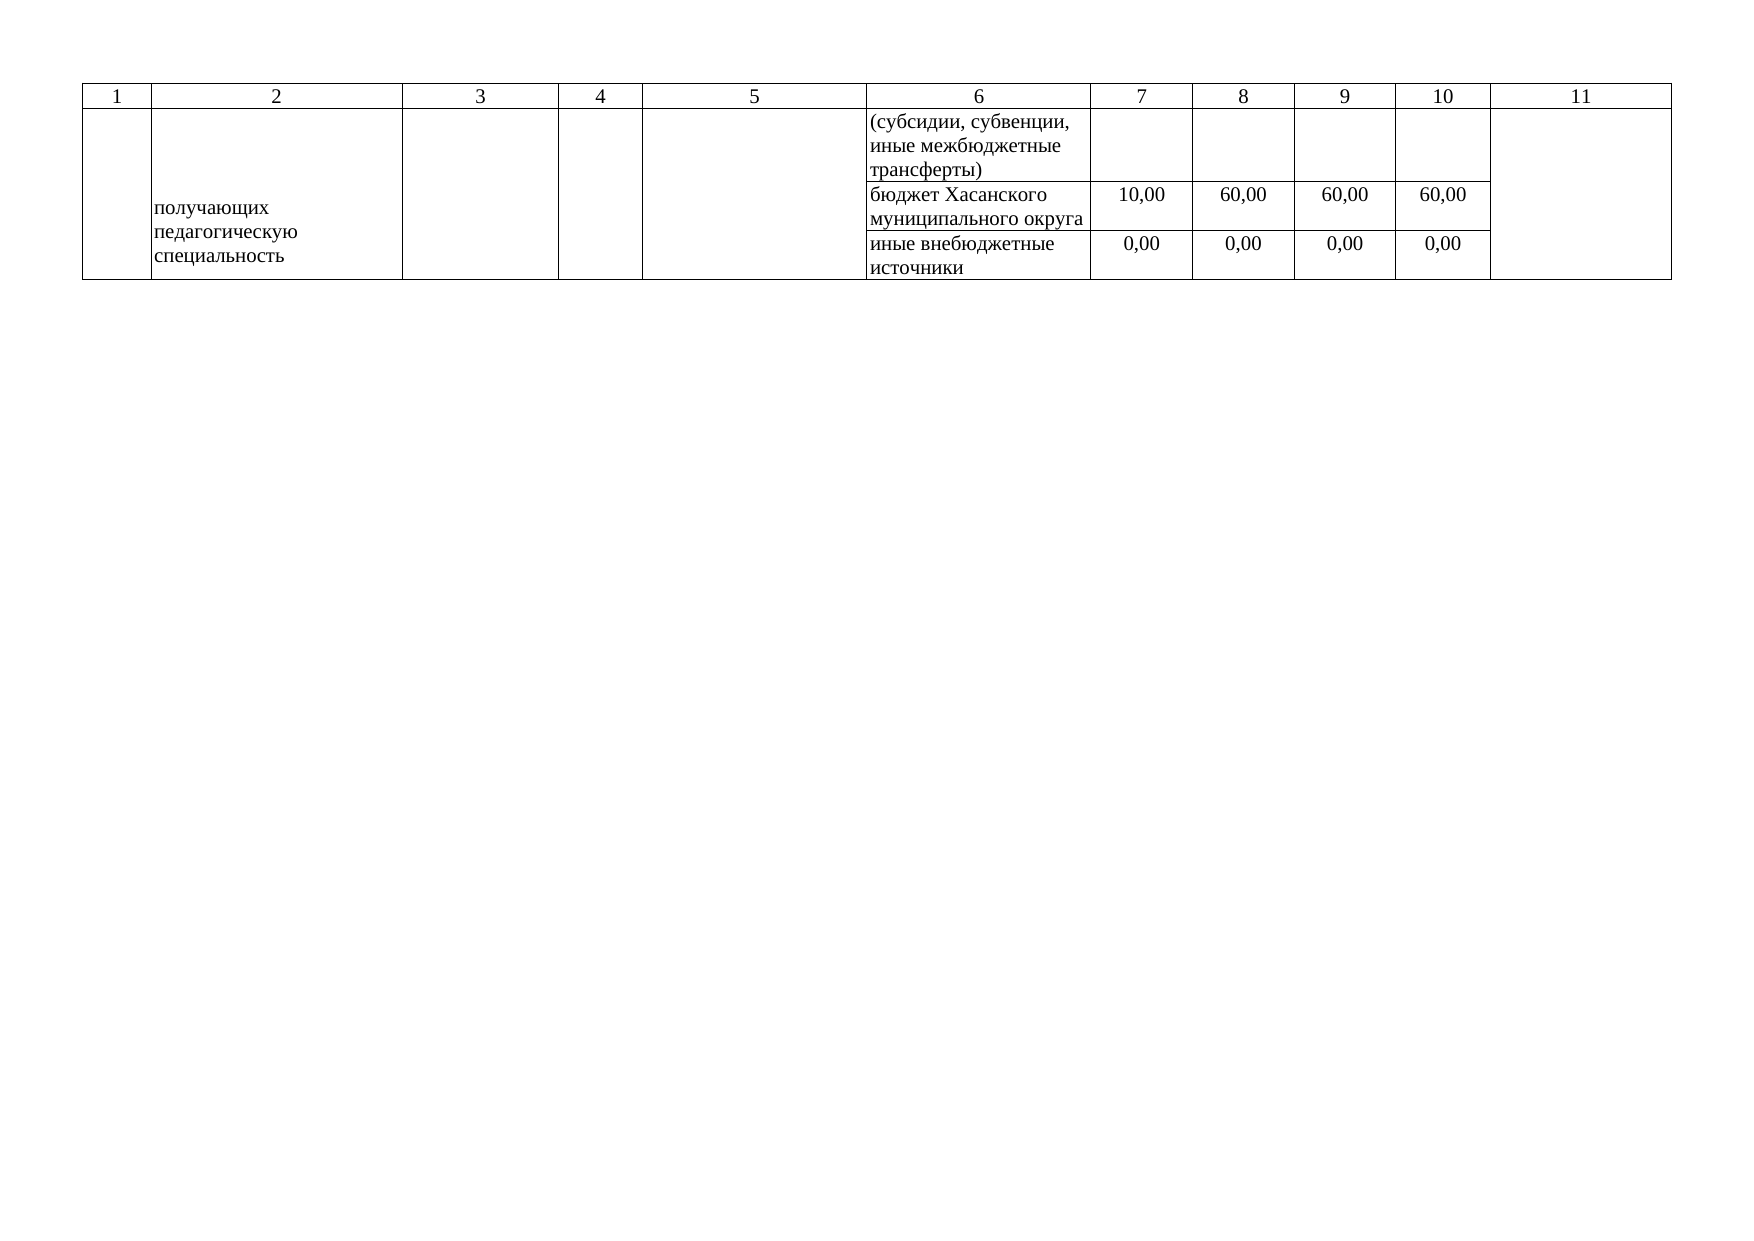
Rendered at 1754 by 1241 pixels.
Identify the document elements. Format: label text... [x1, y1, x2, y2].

table_header 10 [1396, 84, 1490, 108]
table_header 1 [83, 84, 151, 108]
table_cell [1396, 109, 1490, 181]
table_header 2 [152, 84, 402, 108]
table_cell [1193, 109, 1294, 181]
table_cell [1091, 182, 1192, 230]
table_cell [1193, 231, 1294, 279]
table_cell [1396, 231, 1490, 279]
table_header 11 [1491, 84, 1671, 108]
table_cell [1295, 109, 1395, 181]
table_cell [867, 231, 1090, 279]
table_header 4 [559, 84, 642, 108]
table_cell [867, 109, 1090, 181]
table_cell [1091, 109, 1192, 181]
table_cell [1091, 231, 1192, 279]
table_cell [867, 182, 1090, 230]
table_header 5 [643, 84, 866, 108]
table_header 3 [403, 84, 558, 108]
table_header 7 [1091, 84, 1192, 108]
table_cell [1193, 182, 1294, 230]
table_header 9 [1295, 84, 1395, 108]
table_header 6 [867, 84, 1090, 108]
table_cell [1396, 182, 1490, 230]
table_header 8 [1193, 84, 1294, 108]
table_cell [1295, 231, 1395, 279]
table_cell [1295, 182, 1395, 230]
